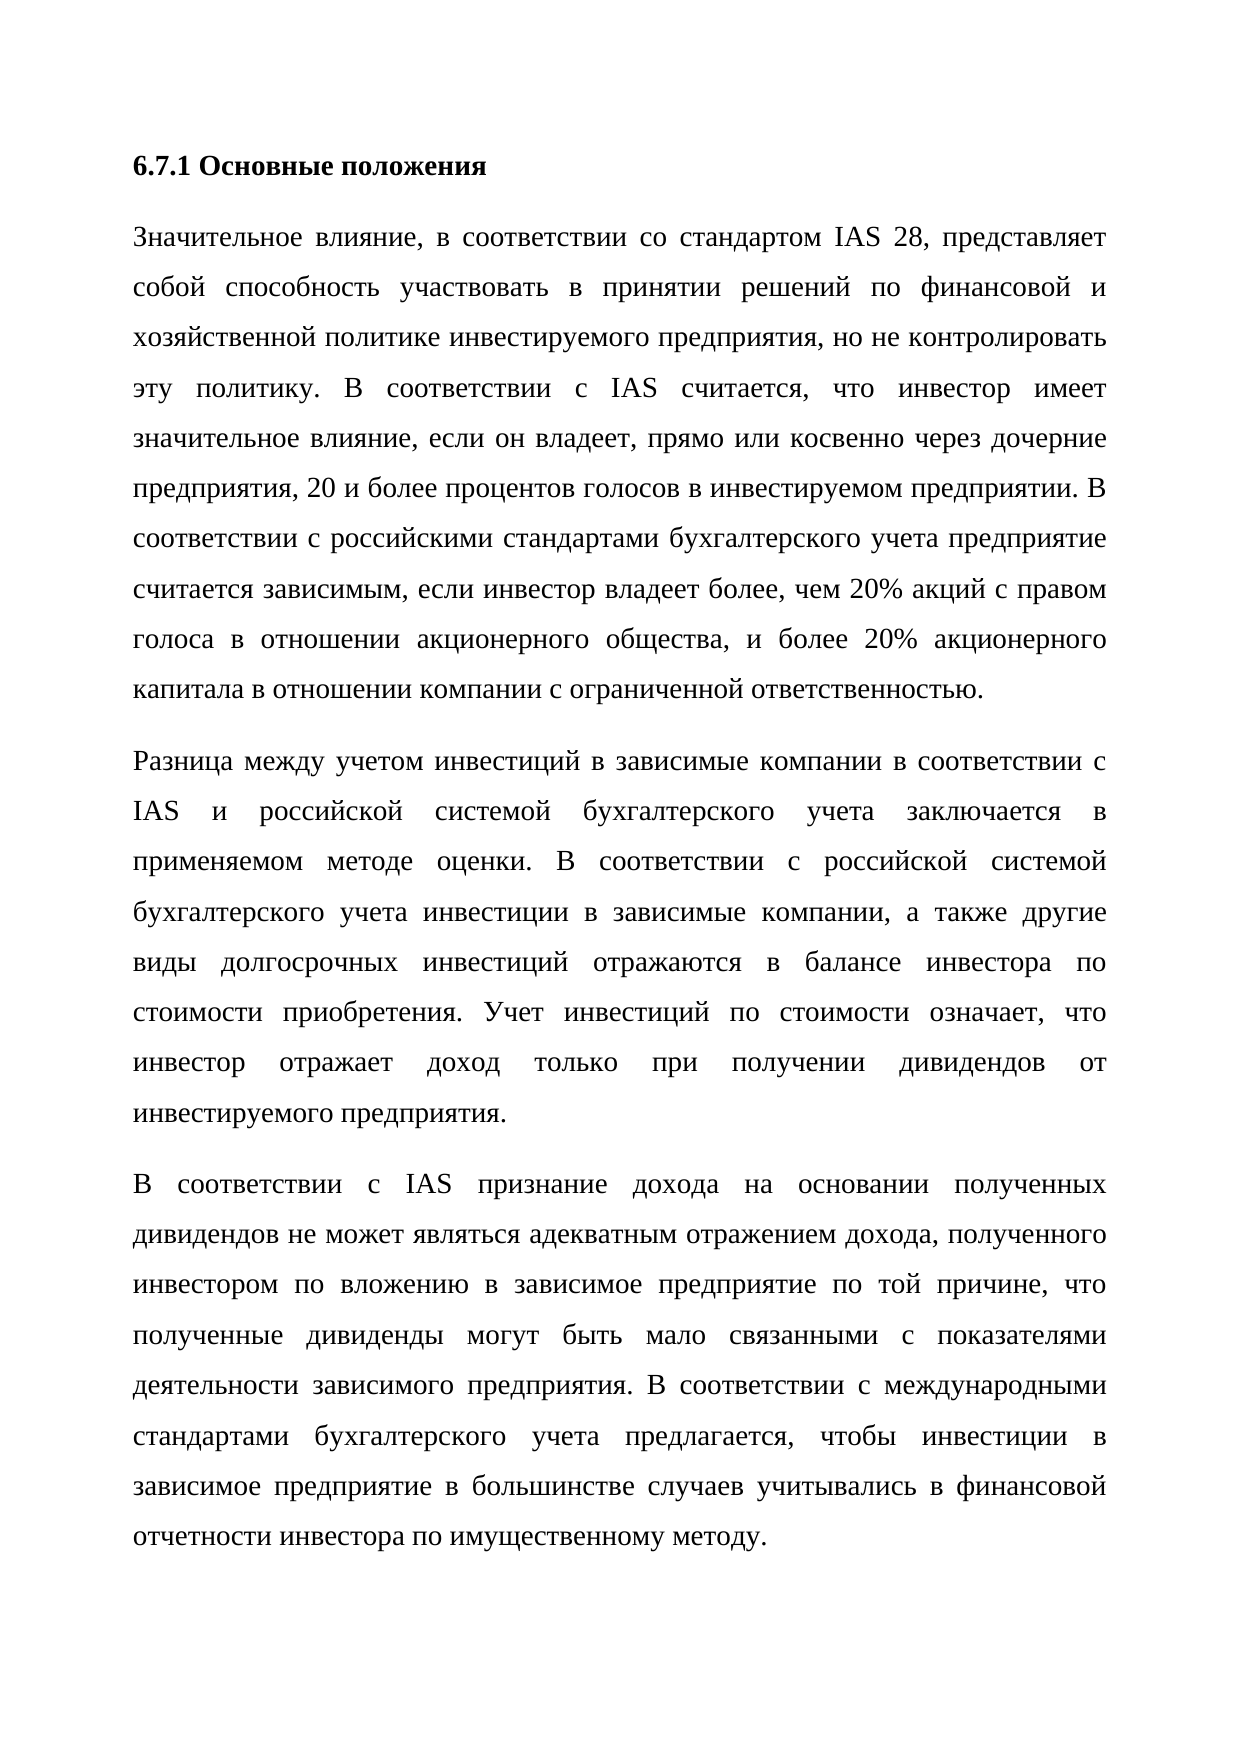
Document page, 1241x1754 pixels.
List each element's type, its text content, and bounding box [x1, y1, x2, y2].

text В соответствии с IAS признание дохода на основании полученных дивидендов не может являться адекватным отражением дохода, полученного инвестором по вложению в зависимое предприятие по той причине, что полученные дивиденды могут быть мало связанными с показателями деятельности зависимого предприятия. В соответствии с международными стандартами бухгалтерского учета предлагается, чтобы инвестиции в зависимое предприятие в большинстве случаев учитывались в финансовой отчетности инвестора по имущественному методу. [133, 1166, 1108, 1552]
text Значительное влияние, в соответствии со стандартом IAS 28, представляет собой способность участвовать в принятии решений по финансовой и хозяйственной политике инвестируемого предприятия, но не контролировать эту политику. В соответствии с IAS считается, что инвестор имеет значительное влияние, если он владеет, прямо или косвенно через дочерние предприятия, 20 и более процентов голосов в инвестируемом предприятии. В соответствии с российскими стандартами бухгалтерского учета предприятие считается зависимым, если инвестор владеет более, чем 20% акций с правом голоса в отношении акционерного общества, и более 20% акционерного капитала в отношении компании с ограниченной ответственностью. [133, 219, 1108, 705]
text Разница между учетом инвестиций в зависимые компании в соответствии с IAS и российской системой бухгалтерского учета заключается в применяемом методе оценки. В соответствии с российской системой бухгалтерского учета инвестиции в зависимые компании, а также другие виды долгосрочных инвестиций отражаются в балансе инвестора по стоимости приобретения. Учет инвестиций по стоимости означает, что инвестор отражает доход только при получении дивидендов от инвестируемого предприятия. [133, 743, 1108, 1128]
text 6.7.1 Основные положения [133, 148, 1108, 181]
